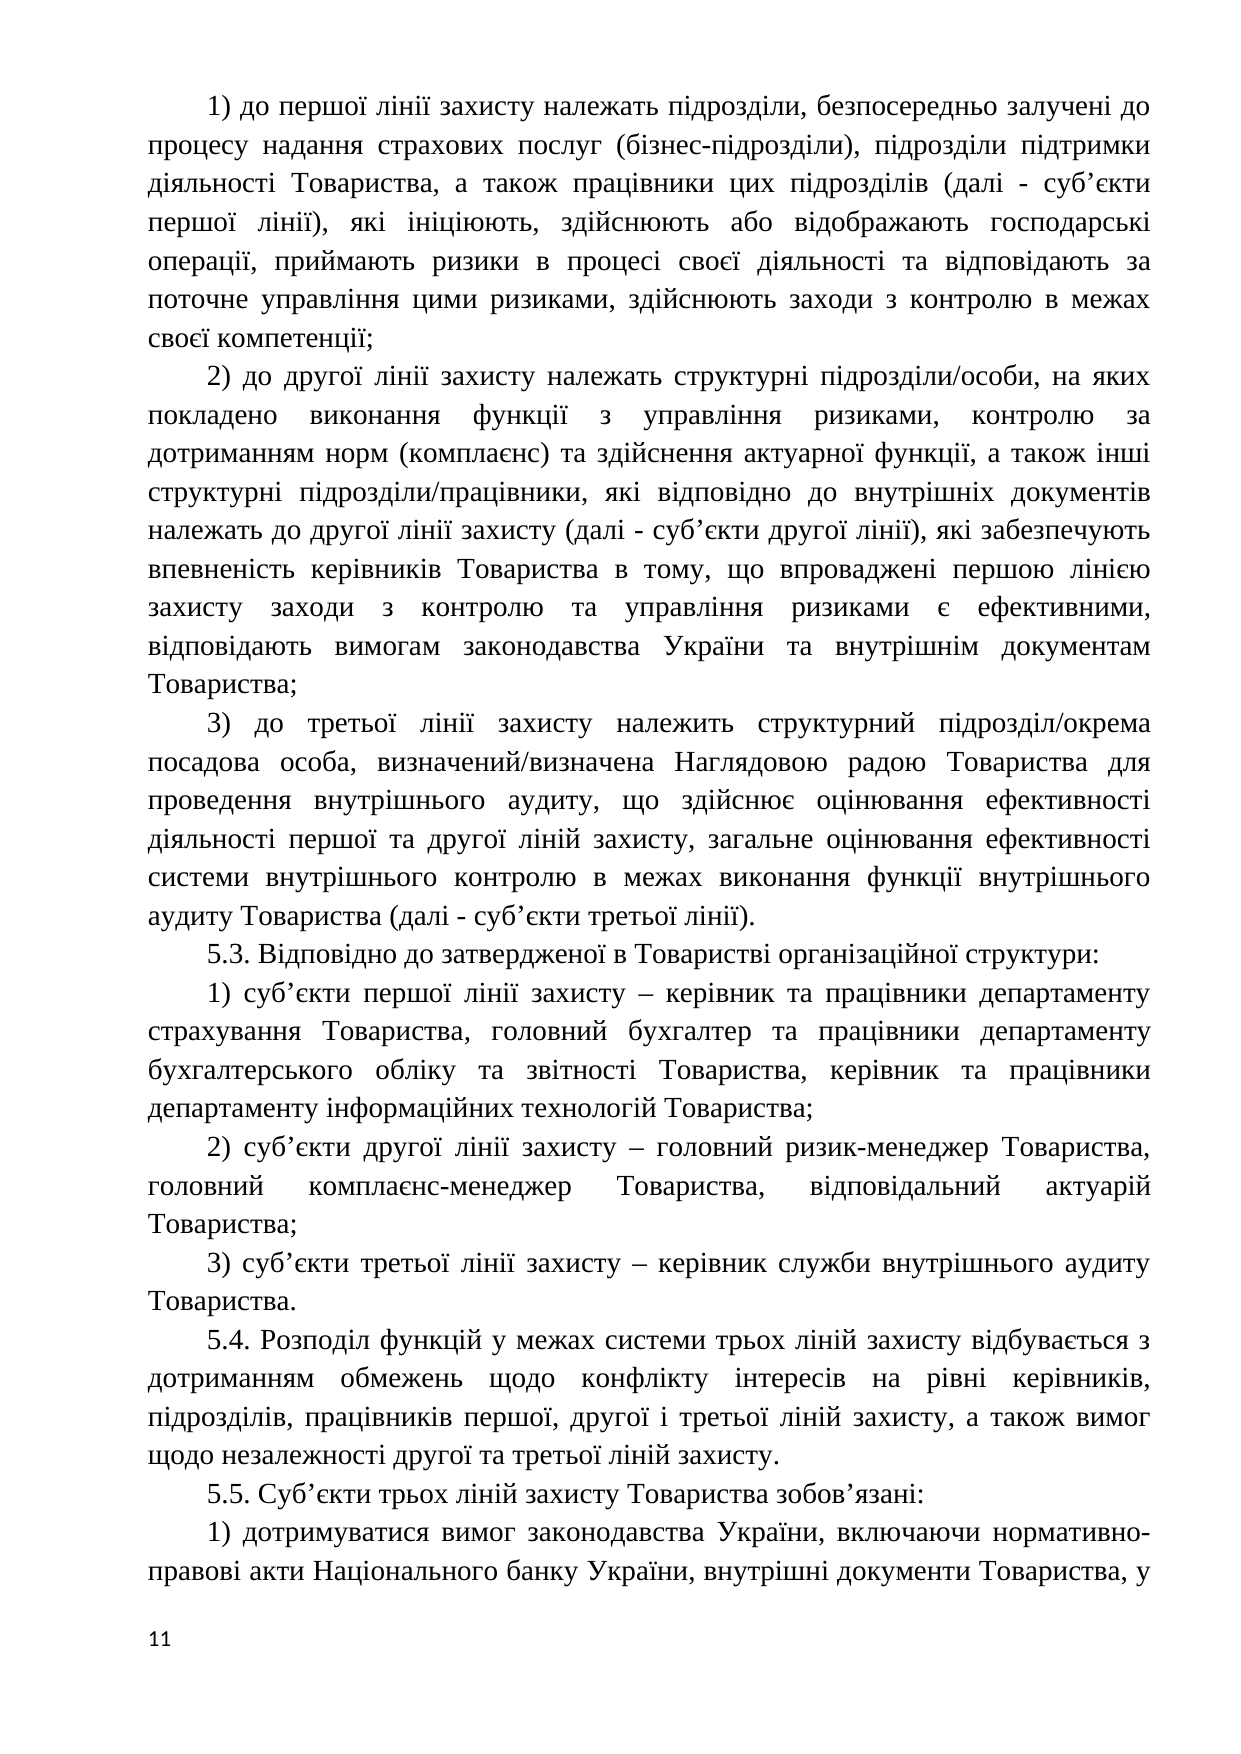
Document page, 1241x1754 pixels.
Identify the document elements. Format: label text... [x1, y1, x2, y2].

text 5.3. Відповідно до затвердженої в Товаристві організаційної структури: [148, 936, 1152, 970]
text 3) суб’єкти третьої лінії захисту – керівник служби внутрішнього аудиту Товариства. [148, 1245, 1152, 1317]
text 5.5. Суб’єкти трьох ліній захисту Товариства зобов’язані: [148, 1476, 1152, 1509]
text 5.4. Розподіл функцій у межах системи трьох ліній захисту відбувається з дотриманням обмежень щодо конфлікту інтересів на рівні керівників, підрозділів, працівників першої, другої і третьої ліній захисту, а також вимог щодо незалежності другої та третьої ліній захисту. [148, 1322, 1152, 1471]
text 2) до другої лінії захисту належать структурні підрозділи/особи, на яких покладено виконання функції з управління ризиками, контролю за дотриманням норм (комплаєнс) та здійснення актуарної функції, а також інші структурні підрозділи/працівники, які відповідно до внутрішніх документів належать до другої лінії захисту (далі - суб’єкти другої лінії), які забезпечують впевненість керівників Товариства в тому, що впроваджені першою лінією захисту заходи з контролю та управління ризиками є ефективними, відповідають вимогам законодавства України та внутрішнім документам Товариства; [148, 358, 1152, 700]
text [148, 1514, 1152, 1587]
text 2) суб’єкти другої лінії захисту – головний ризик-менеджер Товариства, головний комплаєнс-менеджер Товариства, відповідальний актуарій Товариства; [148, 1129, 1152, 1240]
text 1) до першої лінії захисту належать підрозділи, безпосередньо залучені до процесу надання страхових послуг (бізнес-підрозділи), підрозділи підтримки діяльності Товариства, а також працівники цих підрозділів (далі - суб’єкти першої лінії), які ініціюють, здійснюють або відображають господарські операції, приймають ризики в процесі своєї діяльності та відповідають за поточне управління цими ризиками, здійснюють заходи з контролю в межах своєї компетенції; [148, 88, 1152, 353]
text 3) до третьої лінії захисту належить структурний підрозділ/окрема посадова особа, визначений/визначена Наглядовою радою Товариства для проведення внутрішнього аудиту, що здійснює оцінювання ефективності діяльності першої та другої ліній захисту, загальне оцінювання ефективності системи внутрішнього контролю в межах виконання функції внутрішнього аудиту Товариства (далі - суб’єкти третьої лінії). [148, 705, 1152, 931]
text 1) суб’єкти першої лінії захисту – керівник та працівники департаменту страхування Товариства, головний бухгалтер та працівники департаменту бухгалтерського обліку та звітності Товариства, керівник та працівники департаменту інформаційних технологій Товариства; [148, 975, 1152, 1124]
